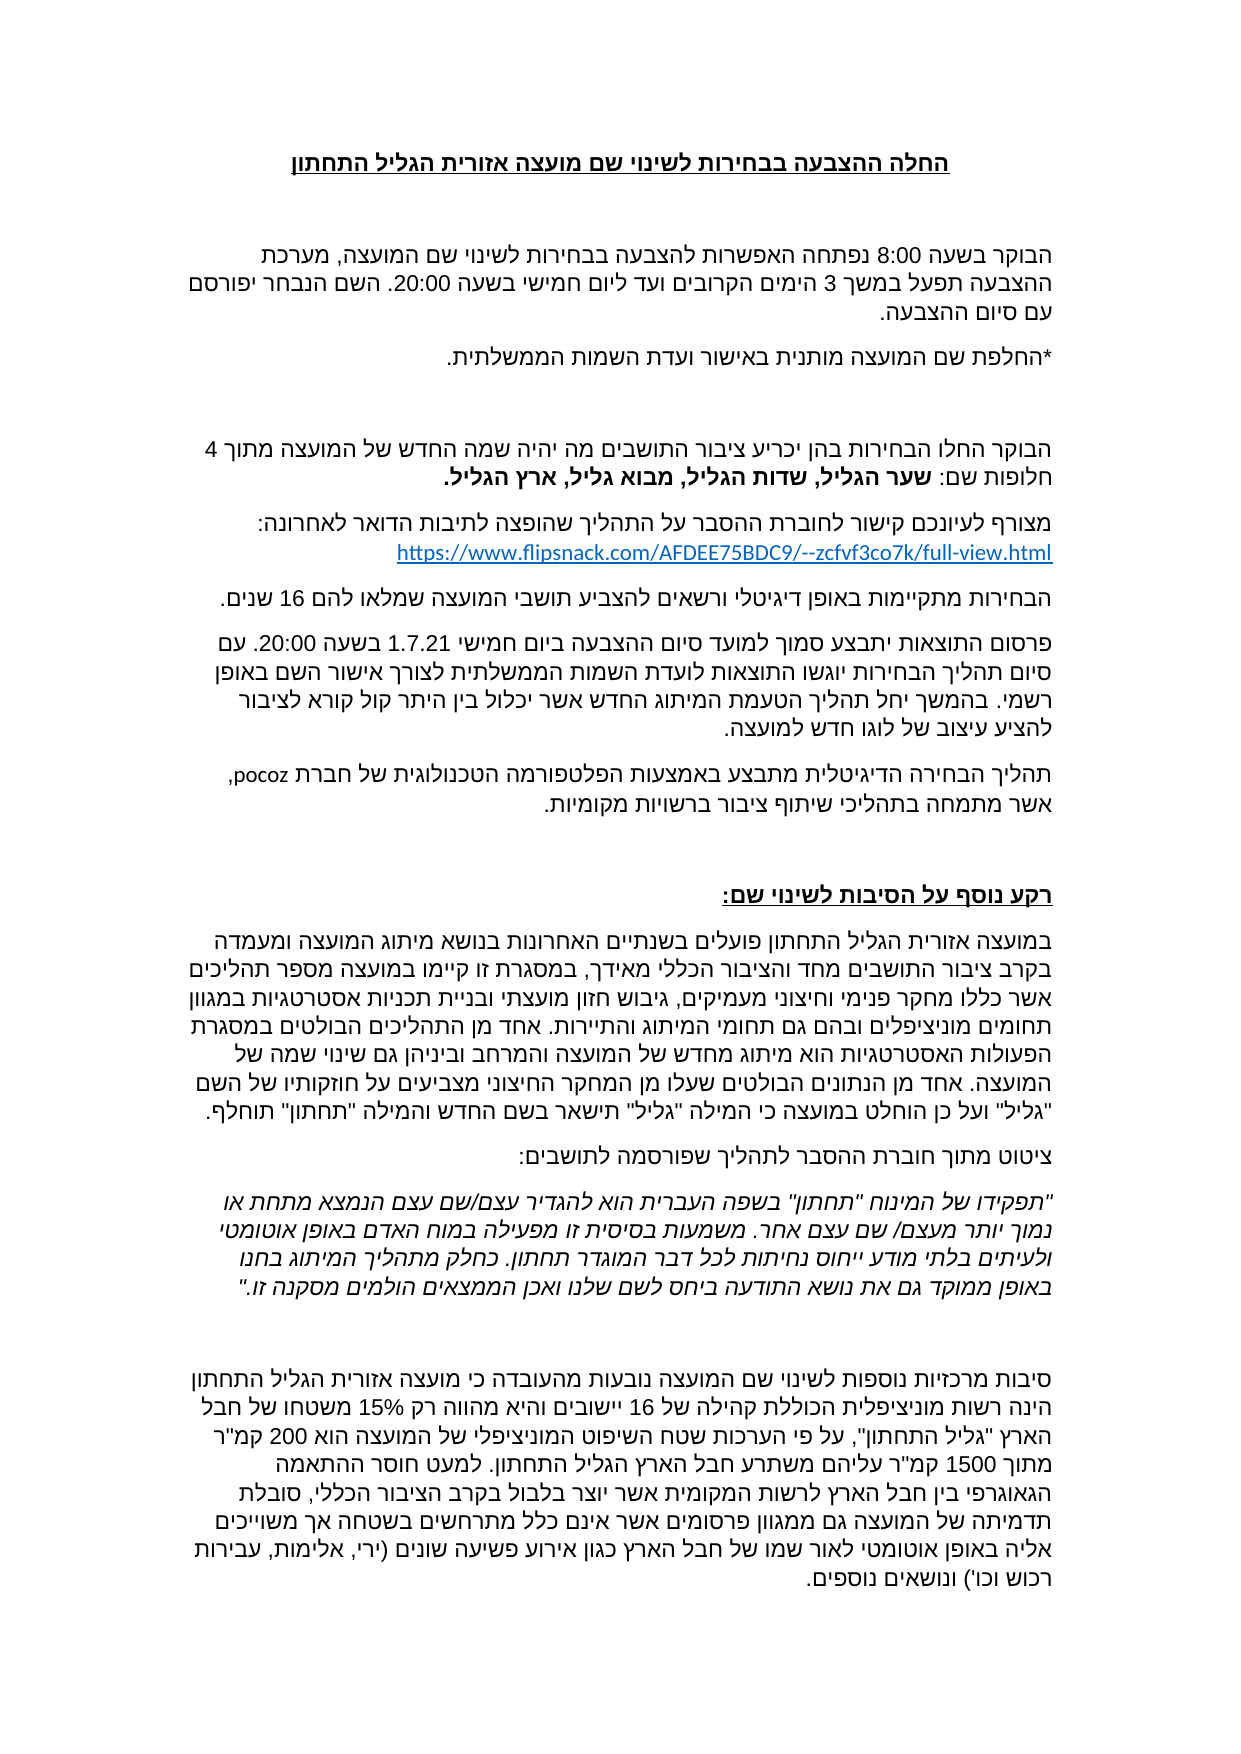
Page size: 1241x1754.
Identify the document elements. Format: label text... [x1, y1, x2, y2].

text הבוקר החלו הבחירות בהן יכריע ציבור התושבים מה יהיה שמה החדש של המועצה מתוך 4 חלופות שם: שער הגליל, שדות הגליל, מבוא גליל, ארץ הגליל. [187, 436, 1053, 491]
text סיבות מרכזיות נוספות לשינוי שם המועצה נובעות מהעובדה כי מועצה אזורית הגליל התחתון הינה רשות מוניציפלית הכוללת קהילה של 16 יישובים והיא מהווה רק 15% משטחו של חבל הארץ "גליל התחתון", על פי הערכות שטח השיפוט המוניציפלי של המועצה הוא 200 קמ"ר מתוך 1500 קמ"ר עליהם משתרע חבל הארץ הגליל התחתון. למעט חוסר ההתאמה הגאוגרפי בין חבל הארץ לרשות המקומית אשר יוצר בלבול בקרב הציבור הכללי, סובלת תדמיתה של המועצה גם ממגוון פרסומים אשר אינם כלל מתרחשים בשטחה אך משוייכים אליה באופן אוטומטי לאור שמו של חבל הארץ כגון אירוע פשיעה שונים (ירי, אלימות, עבירות רכוש וכו') ונושאים נוספים. [187, 1366, 1053, 1591]
text *החלפת שם המועצה מותנית באישור ועדת השמות הממשלתית. [187, 344, 1053, 370]
text הבחירות מתקיימות באופן דיגיטלי ורשאים להצביע תושבי המועצה שמלאו להם 16 שנים. [187, 585, 1053, 611]
text במועצה אזורית הגליל התחתון פועלים בשנתיים האחרונות בנושא מיתוג המועצה ומעמדה בקרב ציבור התושבים מחד והציבור הכללי מאידך, במסגרת זו קיימו במועצה מספר תהליכים אשר כללו מחקר פנימי וחיצוני מעמיקים, גיבוש חזון מועצתי ובניית תכניות אסטרטגיות במגוון תחומים מוניציפלים ובהם גם תחומי המיתוג והתיירות. אחד מן התהליכים הבולטים במסגרת הפעולות האסטרטגיות הוא מיתוג מחדש של המועצה והמרחב וביניהן גם שינוי שמה של המועצה. אחד מן הנתונים הבולטים שעלו מן המחקר החיצוני מצביעים על חוזקותיו של השם "גליל" ועל כן הוחלט במועצה כי המילה "גליל" תישאר בשם החדש והמילה "תחתון" תוחלף. [187, 928, 1053, 1124]
text תהליך הבחירה הדיגיטלית מתבצע באמצעות הפלטפורמה הטכנולוגית של חברת pocoz, אשר מתמחה בתהליכי שיתוף ציבור ברשויות מקומיות. [187, 760, 1053, 817]
text מצורף לעיונכם קישור לחוברת ההסבר על התהליך שהופצה לתיבות הדואר לאחרונה: https://www.flipsnack.com/AFDEE75BDC9/--zcfvf3co7k/full-view.html [187, 509, 1053, 566]
text רקע נוסף על הסיבות לשינוי שם: [187, 882, 1053, 909]
text "תפקידו של המינוח "תחתון" בשפה העברית הוא להגדיר עצם/שם עצם הנמצא מתחת או נמוך יותר מעצם/ שם עצם אחר. משמעות בסיסית זו מפעילה במוח האדם באופן אוטומטי ולעיתים בלתי מודע ייחוס נחיתות לכל דבר המוגדר תחתון. כחלק מתהליך המיתוג בחנו באופן ממוקד גם את נושא התודעה ביחס לשם שלנו ואכן הממצאים הולמים מסקנה זו." [187, 1188, 1053, 1300]
text ציטוט מתוך חוברת ההסבר לתהליך שפורסמה לתושבים: [187, 1143, 1053, 1170]
text החלה ההצבעה בבחירות לשינוי שם מועצה אזורית הגליל התחתון [187, 150, 1053, 176]
text פרסום התוצאות יתבצע סמוך למועד סיום ההצבעה ביום חמישי 1.7.21 בשעה 20:00. עם סיום תהליך הבחירות יוגשו התוצאות לועדת השמות הממשלתית לצורך אישור השם באופן רשמי. בהמשך יחל תהליך הטעמת המיתוג החדש אשר יכלול בין היתר קול קורא לציבור להציע עיצוב של לוגו חדש למועצה. [187, 630, 1053, 742]
text הבוקר בשעה 8:00 נפתחה האפשרות להצבעה בבחירות לשינוי שם המועצה, מערכת ההצבעה תפעל במשך 3 הימים הקרובים ועד ליום חמישי בשעה 20:00. השם הנבחר יפורסם עם סיום ההצבעה. [187, 242, 1053, 325]
